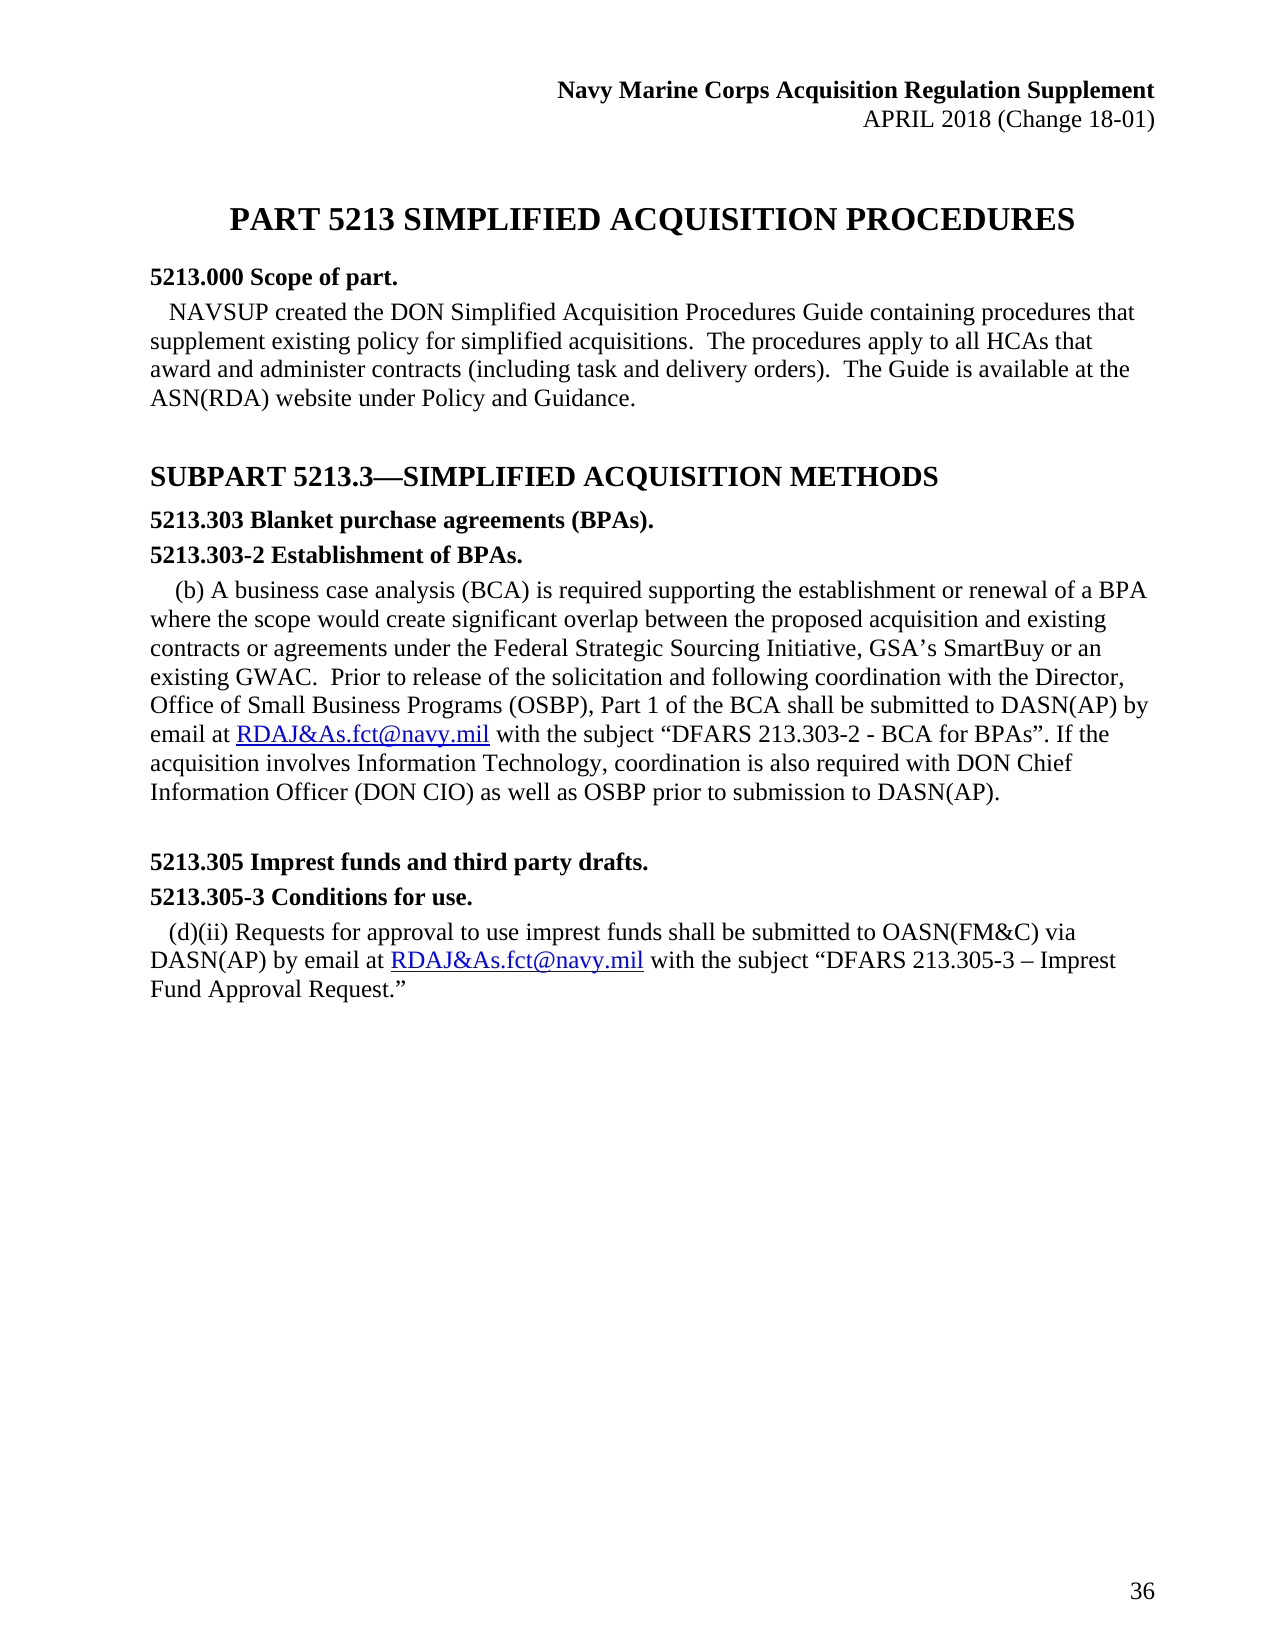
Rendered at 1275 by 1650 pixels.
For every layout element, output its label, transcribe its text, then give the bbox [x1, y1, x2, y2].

subtitle 5213.305-3 Conditions for use. [150, 882, 1155, 911]
text (d)(ii) Requests for approval to use imprest funds shall be submitted to OASN(FM&C) via DASN(AP) by email at RDAJ&As.fct@navy.mil with the subject “DFARS 213.305-3 – Imprest Fund Approval Request.” [150, 917, 1155, 1003]
subtitle SUBPART 5213.3—SIMPLIFIED ACQUISITION METHODS [150, 459, 1155, 493]
text NAVSUP created the DON Simplified Acquisition Procedures Guide containing procedures that supplement existing policy for simplified acquisitions. The procedures apply to all HCAs that award and administer contracts (including task and delivery orders). The Guide is available at the ASN(RDA) website under Policy and Guidance. [150, 297, 1155, 412]
subtitle 5213.305 Imprest funds and third party drafts. [150, 847, 1155, 876]
subtitle 5213.303-2 Establishment of BPAs. [150, 541, 1155, 569]
subtitle PART 5213 SIMPLIFIED ACQUISITION PROCEDURES [150, 199, 1155, 237]
subtitle 5213.000 Scope of part. [150, 262, 1155, 291]
text (b) A business case analysis (BCA) is required supporting the establishment or renewal of a BPA where the scope would create significant overlap between the proposed acquisition and existing contracts or agreements under the Federal Strategic Sourcing Initiative, GSA’s SmartBuy or an existing GWAC. Prior to release of the solicitation and following coordination with the Director, Office of Small Business Programs (OSBP), Part 1 of the BCA shall be submitted to DASN(AP) by email at RDAJ&As.fct@navy.mil with the subject “DFARS 213.303-2 - BCA for BPAs”. If the acquisition involves Information Technology, coordination is also required with DON Chief Information Officer (DON CIO) as well as OSBP prior to submission to DASN(AP). [150, 576, 1155, 806]
subtitle 5213.303 Blanket purchase agreements (BPAs). [150, 506, 1155, 534]
